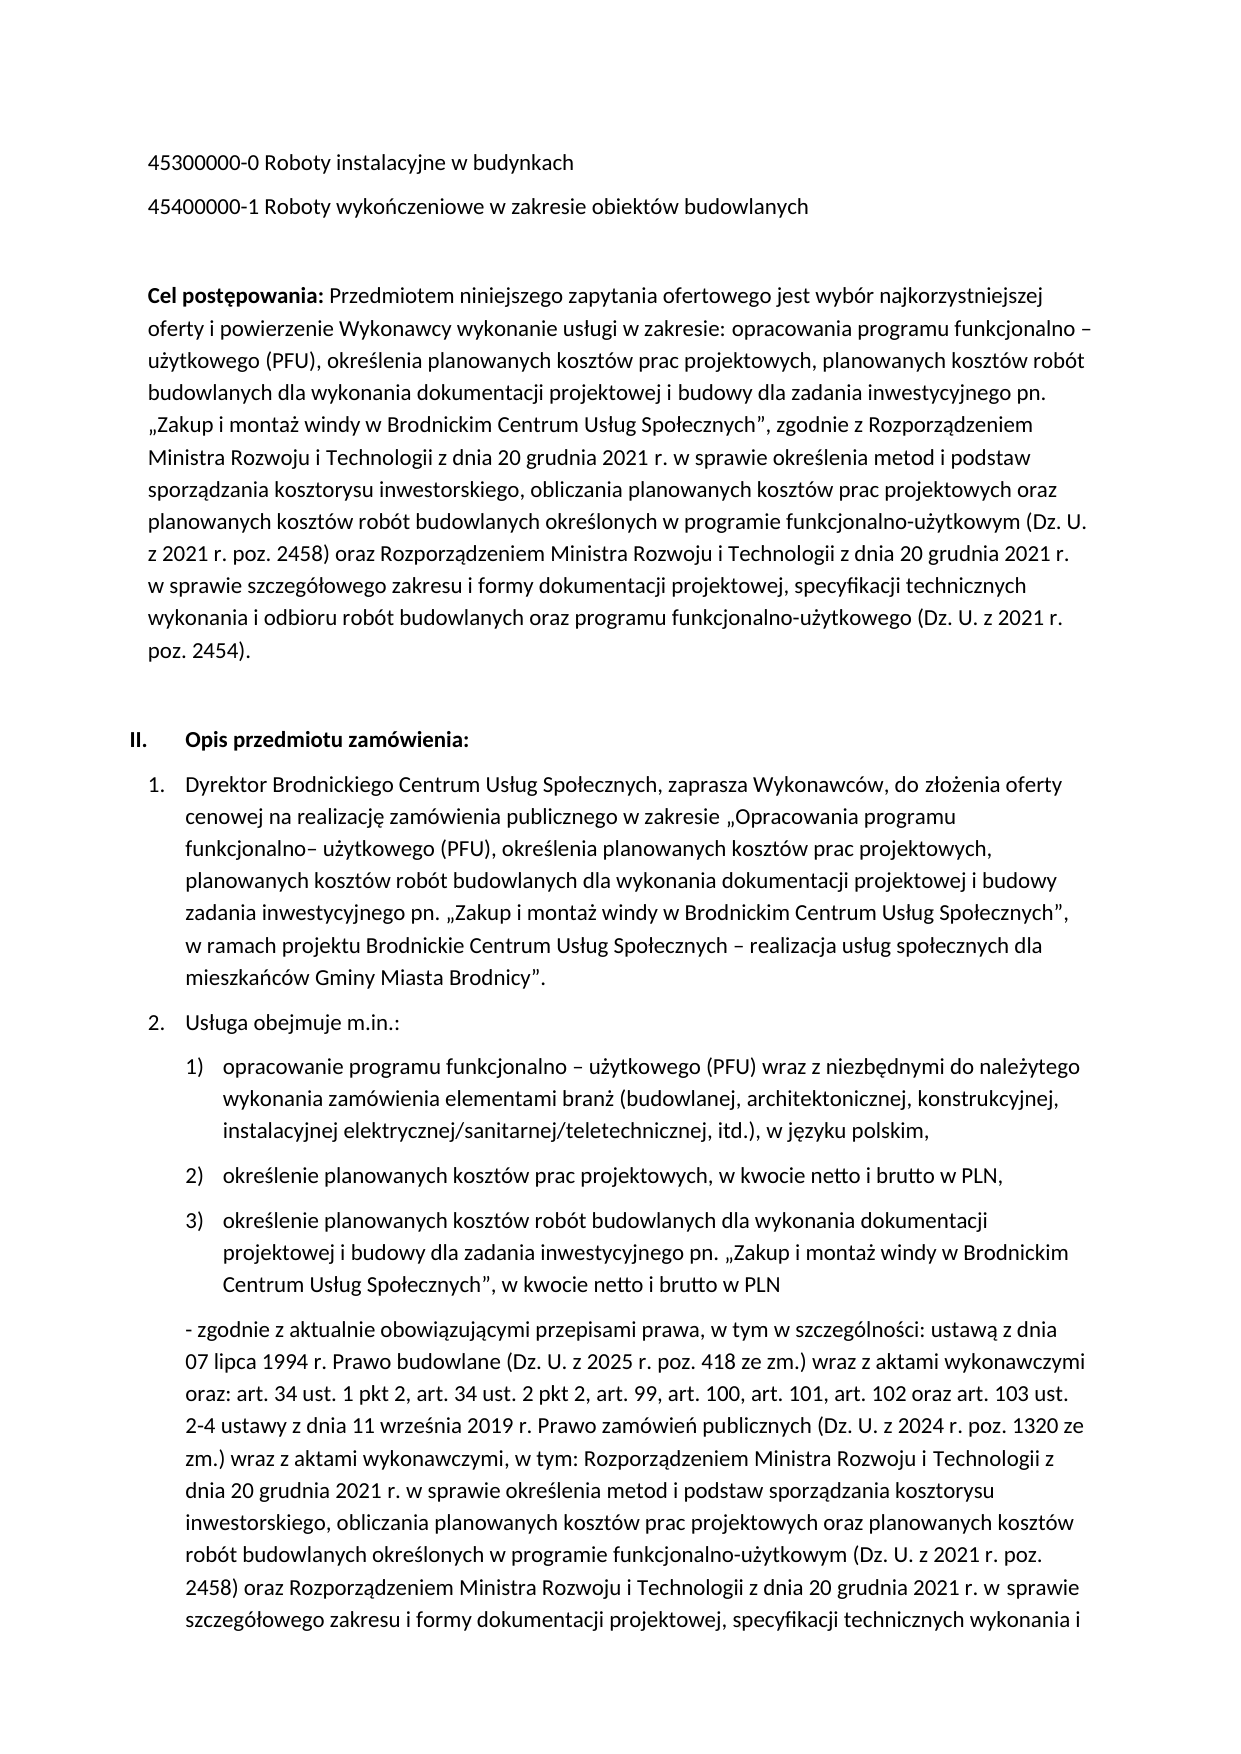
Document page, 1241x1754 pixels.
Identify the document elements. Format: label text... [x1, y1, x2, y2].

list opracowanie programu funkcjonalno – użytkowego (PFU) wraz z niezbędnymi do należytego wykonania zamówienia elementami branż (budowlanej, architektonicznej, konstrukcyjnej, instalacyjnej elektrycznej/sanitarnej/teletechnicznej, itd.), w języku polskim, [185, 1052, 1093, 1145]
list Dyrektor Brodnickiego Centrum Usług Społecznych, zaprasza Wykonawców, do złożenia oferty cenowej na realizację zamówienia publicznego w zakresie „Opracowania programu funkcjonalno– użytkowego (PFU), określenia planowanych kosztów prac projektowych, planowanych kosztów robót budowlanych dla wykonania dokumentacji projektowej i budowy zadania inwestycyjnego pn. „Zakup i montaż windy w Brodnickim Centrum Usług Społecznych”, w ramach projektu Brodnickie Centrum Usług Społecznych – realizacja usług społecznych dla mieszkańców Gminy Miasta Brodnicy”. [148, 770, 1093, 991]
list Usługa obejmuje m.in.: [148, 1008, 1093, 1036]
text Cel postępowania: Przedmiotem niniejszego zapytania ofertowego jest wybór najkorzystniejszej oferty i powierzenie Wykonawcy wykonanie usługi w zakresie: opracowania programu funkcjonalno – użytkowego (PFU), określenia planowanych kosztów prac projektowych, planowanych kosztów robót budowlanych dla wykonania dokumentacji projektowej i budowy dla zadania inwestycyjnego pn. „Zakup i montaż windy w Brodnickim Centrum Usług Społecznych”, zgodnie z Rozporządzeniem Ministra Rozwoju i Technologii z dnia 20 grudnia 2021 r. w sprawie określenia metod i podstaw sporządzania kosztorysu inwestorskiego, obliczania planowanych kosztów prac projektowych oraz planowanych kosztów robót budowlanych określonych w programie funkcjonalno-użytkowym (Dz. U. z 2021 r. poz. 2458) oraz Rozporządzeniem Ministra Rozwoju i Technologii z dnia 20 grudnia 2021 r. w sprawie szczegółowego zakresu i formy dokumentacji projektowej, specyfikacji technicznych wykonania i odbioru robót budowlanych oraz programu funkcjonalno-użytkowego (Dz. U. z 2021 r. poz. 2454). [148, 282, 1093, 664]
text 45400000-1 Roboty wykończeniowe w zakresie obiektów budowlanych [148, 192, 1093, 220]
list Opis przedmiotu zamówienia: [148, 725, 1093, 753]
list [185, 1315, 1093, 1633]
text 45300000-0 Roboty instalacyjne w budynkach [148, 148, 1093, 176]
list określenie planowanych kosztów prac projektowych, w kwocie netto i brutto w PLN, [185, 1161, 1093, 1189]
list określenie planowanych kosztów robót budowlanych dla wykonania dokumentacji projektowej i budowy dla zadania inwestycyjnego pn. „Zakup i montaż windy w Brodnickim Centrum Usług Społecznych”, w kwocie netto i brutto w PLN [185, 1206, 1093, 1298]
